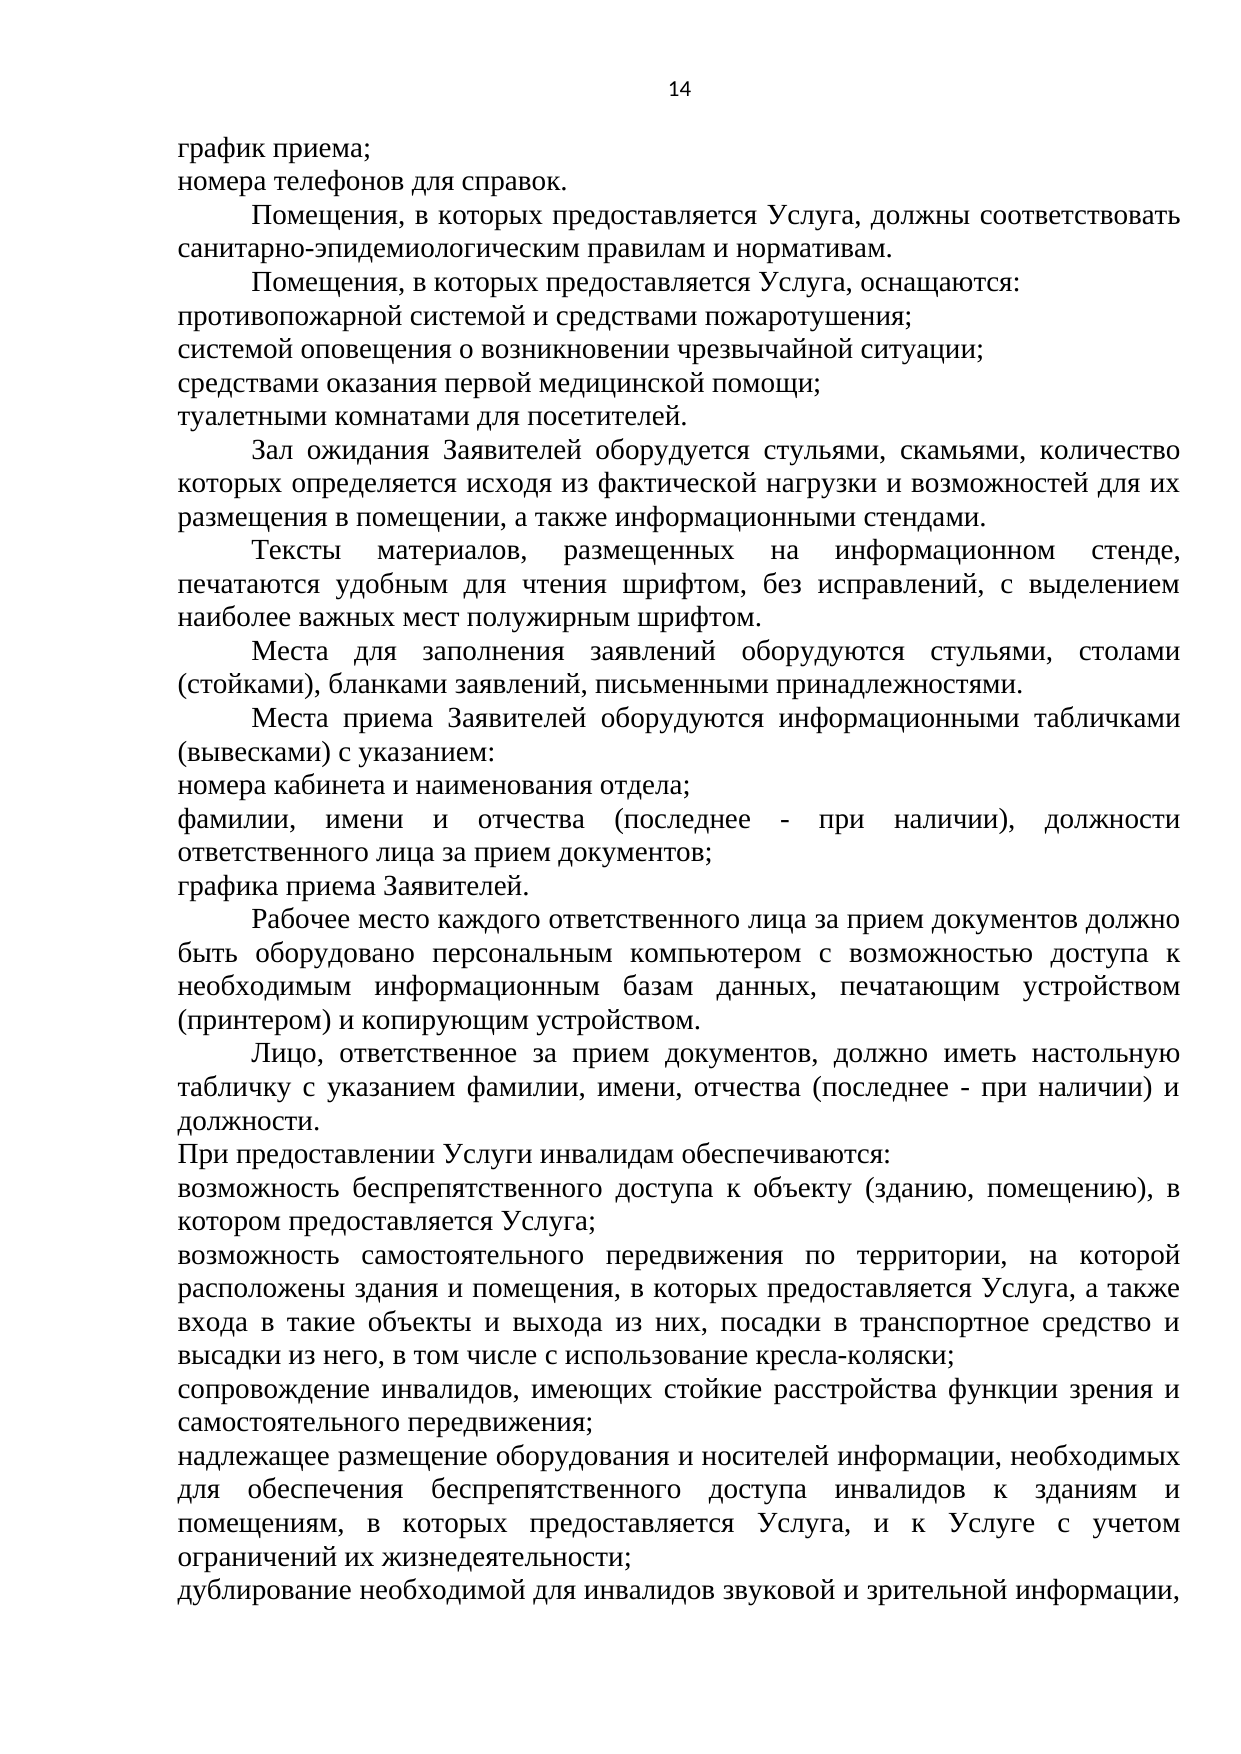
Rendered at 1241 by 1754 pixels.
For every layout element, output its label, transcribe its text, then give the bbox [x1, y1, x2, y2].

text Лицо, ответственное за прием документов, должно иметь настольную табличку с указанием фамилии, имени, отчества (последнее - при наличии) и должности. [177, 1036, 1181, 1136]
text номера кабинета и наименования отдела; [177, 767, 1181, 801]
text Места приема Заявителей оборудуются информационными табличками (вывесками) с указанием: [177, 700, 1181, 767]
text противопожарной системой и средствами пожаротушения; [177, 298, 1181, 331]
text Зал ожидания Заявителей оборудуется стульями, скамьями, количество которых определяется исходя из фактической нагрузки и возможностей для их размещения в помещении, а также информационными стендами. [177, 432, 1181, 532]
text При предоставлении Услуги инвалидам обеспечиваются: [177, 1136, 1181, 1170]
text средствами оказания первой медицинской помощи; [177, 365, 1181, 398]
text номера телефонов для справок. [177, 163, 1181, 197]
text туалетными комнатами для посетителей. [177, 398, 1181, 432]
text Помещения, в которых предоставляется Услуга, оснащаются: [177, 264, 1181, 298]
text сопровождение инвалидов, имеющих стойкие расстройства функции зрения и самостоятельного передвижения; [177, 1371, 1181, 1438]
text графика приема Заявителей. [177, 868, 1181, 901]
text Рабочее место каждого ответственного лица за прием документов должно быть оборудовано персональным компьютером с возможностью доступа к необходимым информационным базам данных, печатающим устройством (принтером) и копирующим устройством. [177, 901, 1181, 1036]
text Помещения, в которых предоставляется Услуга, должны соответствовать санитарно-эпидемиологическим правилам и нормативам. [177, 197, 1181, 264]
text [177, 1572, 1181, 1606]
text надлежащее размещение оборудования и носителей информации, необходимых для обеспечения беспрепятственного доступа инвалидов к зданиям и помещениям, в которых предоставляется Услуга, и к Услуге с учетом ограничений их жизнедеятельности; [177, 1438, 1181, 1572]
text возможность беспрепятственного доступа к объекту (зданию, помещению), в котором предоставляется Услуга; [177, 1170, 1181, 1237]
text системой оповещения о возникновении чрезвычайной ситуации; [177, 331, 1181, 365]
text возможность самостоятельного передвижения по территории, на которой расположены здания и помещения, в которых предоставляется Услуга, а также входа в такие объекты и выхода из них, посадки в транспортное средство и высадки из него, в том числе с использование кресла-коляски; [177, 1237, 1181, 1371]
text фамилии, имени и отчества (последнее - при наличии), должности ответственного лица за прием документов; [177, 801, 1181, 868]
text график приема; [177, 130, 1181, 163]
text Места для заполнения заявлений оборудуются стульями, столами (стойками), бланками заявлений, письменными принадлежностями. [177, 633, 1181, 700]
text Тексты материалов, размещенных на информационном стенде, печатаются удобным для чтения шрифтом, без исправлений, с выделением наиболее важных мест полужирным шрифтом. [177, 532, 1181, 633]
